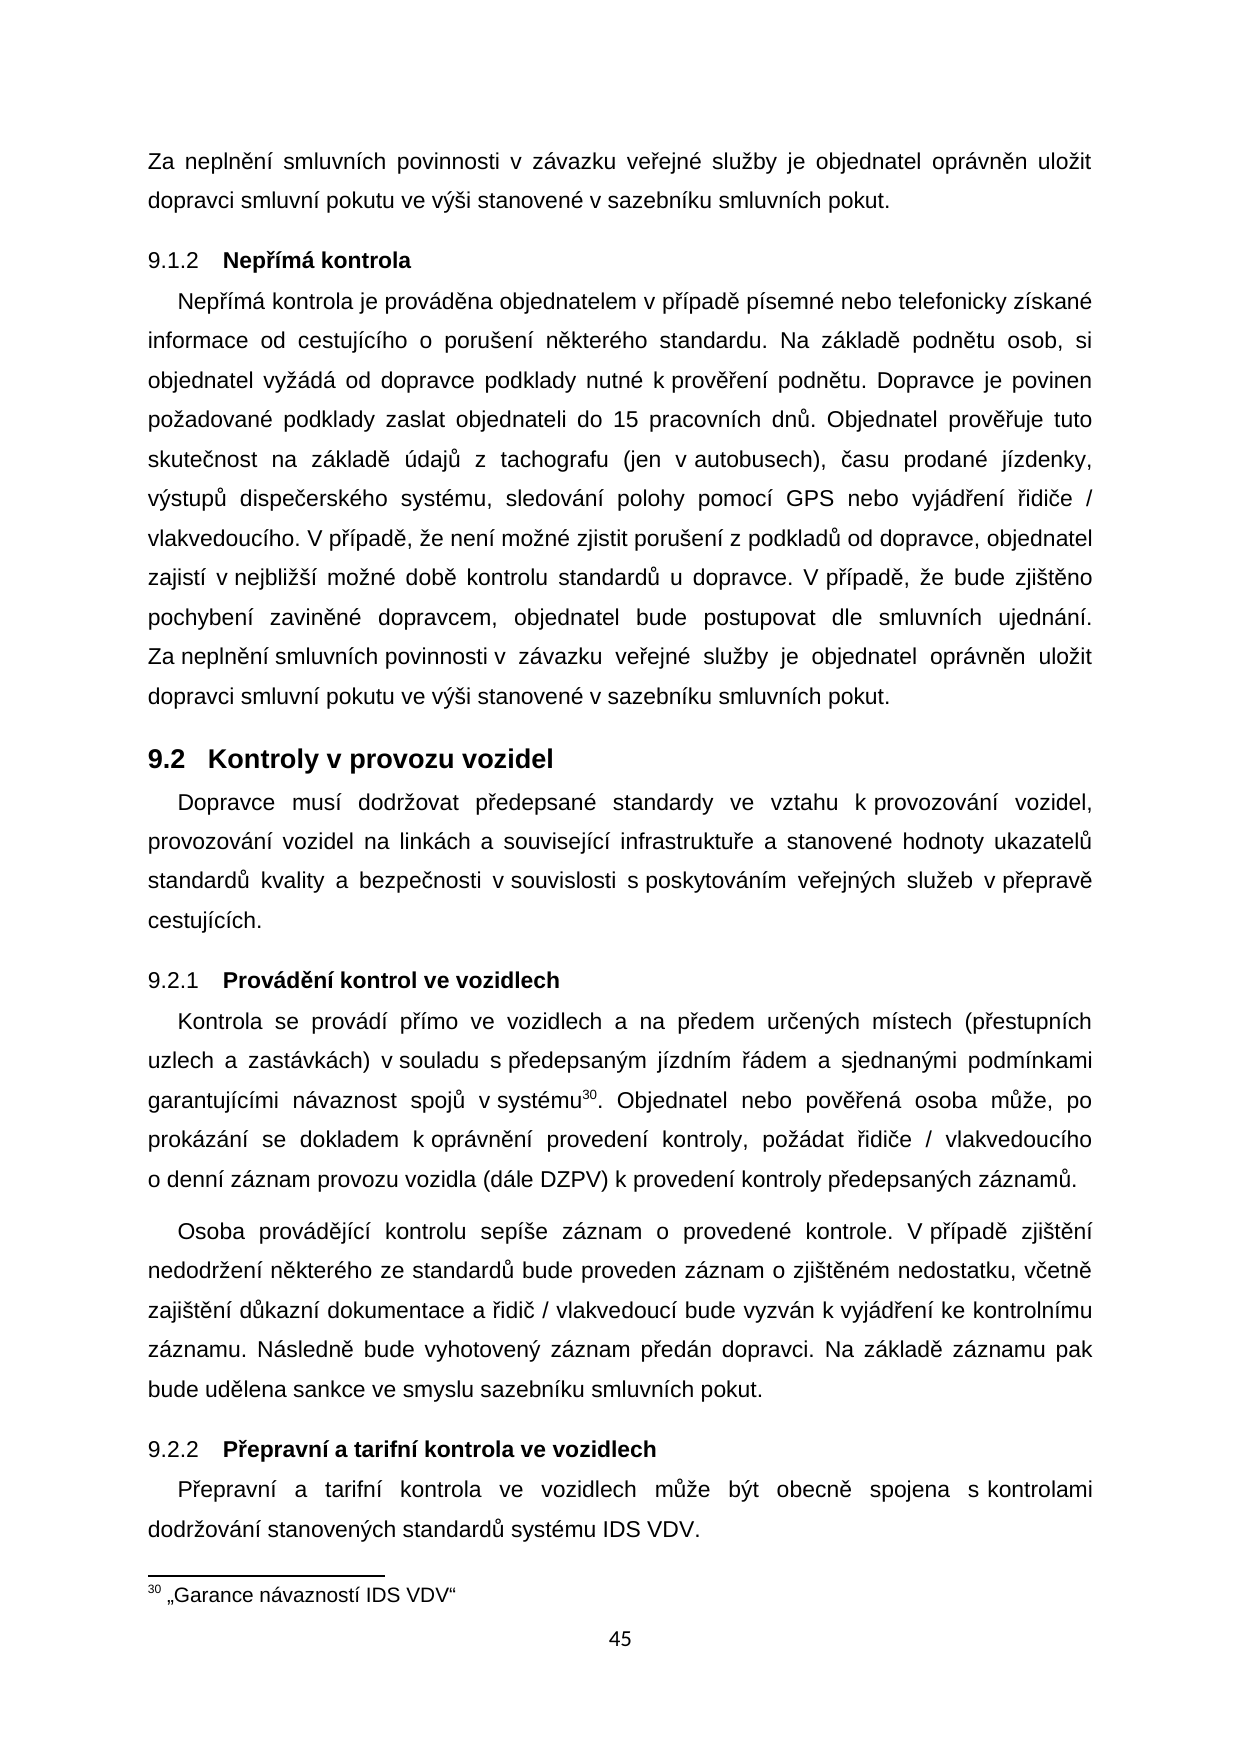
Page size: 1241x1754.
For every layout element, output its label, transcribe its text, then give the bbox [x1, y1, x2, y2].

subtitle Přepravní a tarifní kontrola ve vozidlech [148, 1436, 1093, 1462]
subtitle Nepřímá kontrola [148, 247, 1093, 274]
text Osoba provádějící kontrolu sepíše záznam o provedené kontrole. V případě zjištění nedodržení některého ze standardů bude proveden záznam o zjištěném nedostatku, včetně zajištění důkazní dokumentace a řidič / vlakvedoucí bude vyzván k vyjádření ke kontrolnímu záznamu. Následně bude vyhotovený záznam předán dopravci. Na základě záznamu pak bude udělena sankce ve smyslu sazebníku smluvních pokut. [148, 1218, 1093, 1402]
text Kontrola se provádí přímo ve vozidlech a na předem určených místech (přestupních uzlech a zastávkách) v souladu s předepsaným jízdním řádem a sjednanými podmínkami garantujícími návaznost spojů v systému. Objednatel nebo pověřená osoba může, po prokázání se dokladem k oprávnění provedení kontroly, požádat řidiče / vlakvedoucího o denní záznam provozu vozidla (dále DZPV) k provedení kontroly předepsaných záznamů. [148, 1008, 1093, 1192]
text Přepravní a tarifní kontrola ve vozidlech může být obecně spojena s kontrolami dodržování stanovených standardů systému IDS VDV. [148, 1476, 1093, 1542]
text Nepřímá kontrola je prováděna objednatelem v případě písemné nebo telefonicky získané informace od cestujícího o porušení některého standardu. Na základě podnětu osob, si objednatel vyžádá od dopravce podklady nutné k prověření podnětu. Dopravce je povinen požadované podklady zaslat objednateli do 15 pracovních dnů. Objednatel prověřuje tuto skutečnost na základě údajů z tachografu (jen v autobusech), času prodané jízdenky, výstupů dispečerského systému, sledování polohy pomocí GPS nebo vyjádření řidiče / vlakvedoucího. V případě, že není možné zjistit porušení z podkladů od dopravce, objednatel zajistí v nejbližší možné době kontrolu standardů u dopravce. V případě, že bude zjištěno pochybení zaviněné dopravcem, objednatel bude postupovat dle smluvních ujednání. Za neplnění smluvních povinnosti v závazku veřejné služby je objednatel oprávněn uložit dopravci smluvní pokutu ve výši stanovené v sazebníku smluvních pokut. [148, 288, 1093, 709]
text Dopravce musí dodržovat předepsané standardy ve vztahu k provozování vozidel, provozování vozidel na linkách a související infrastruktuře a stanovené hodnoty ukazatelů standardů kvality a bezpečnosti v souvislosti s poskytováním veřejných služeb v přepravě cestujících. [148, 788, 1093, 933]
subtitle Kontroly v provozu vozidel [148, 743, 1093, 774]
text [148, 148, 1093, 213]
subtitle Provádění kontrol ve vozidlech [148, 967, 1093, 994]
